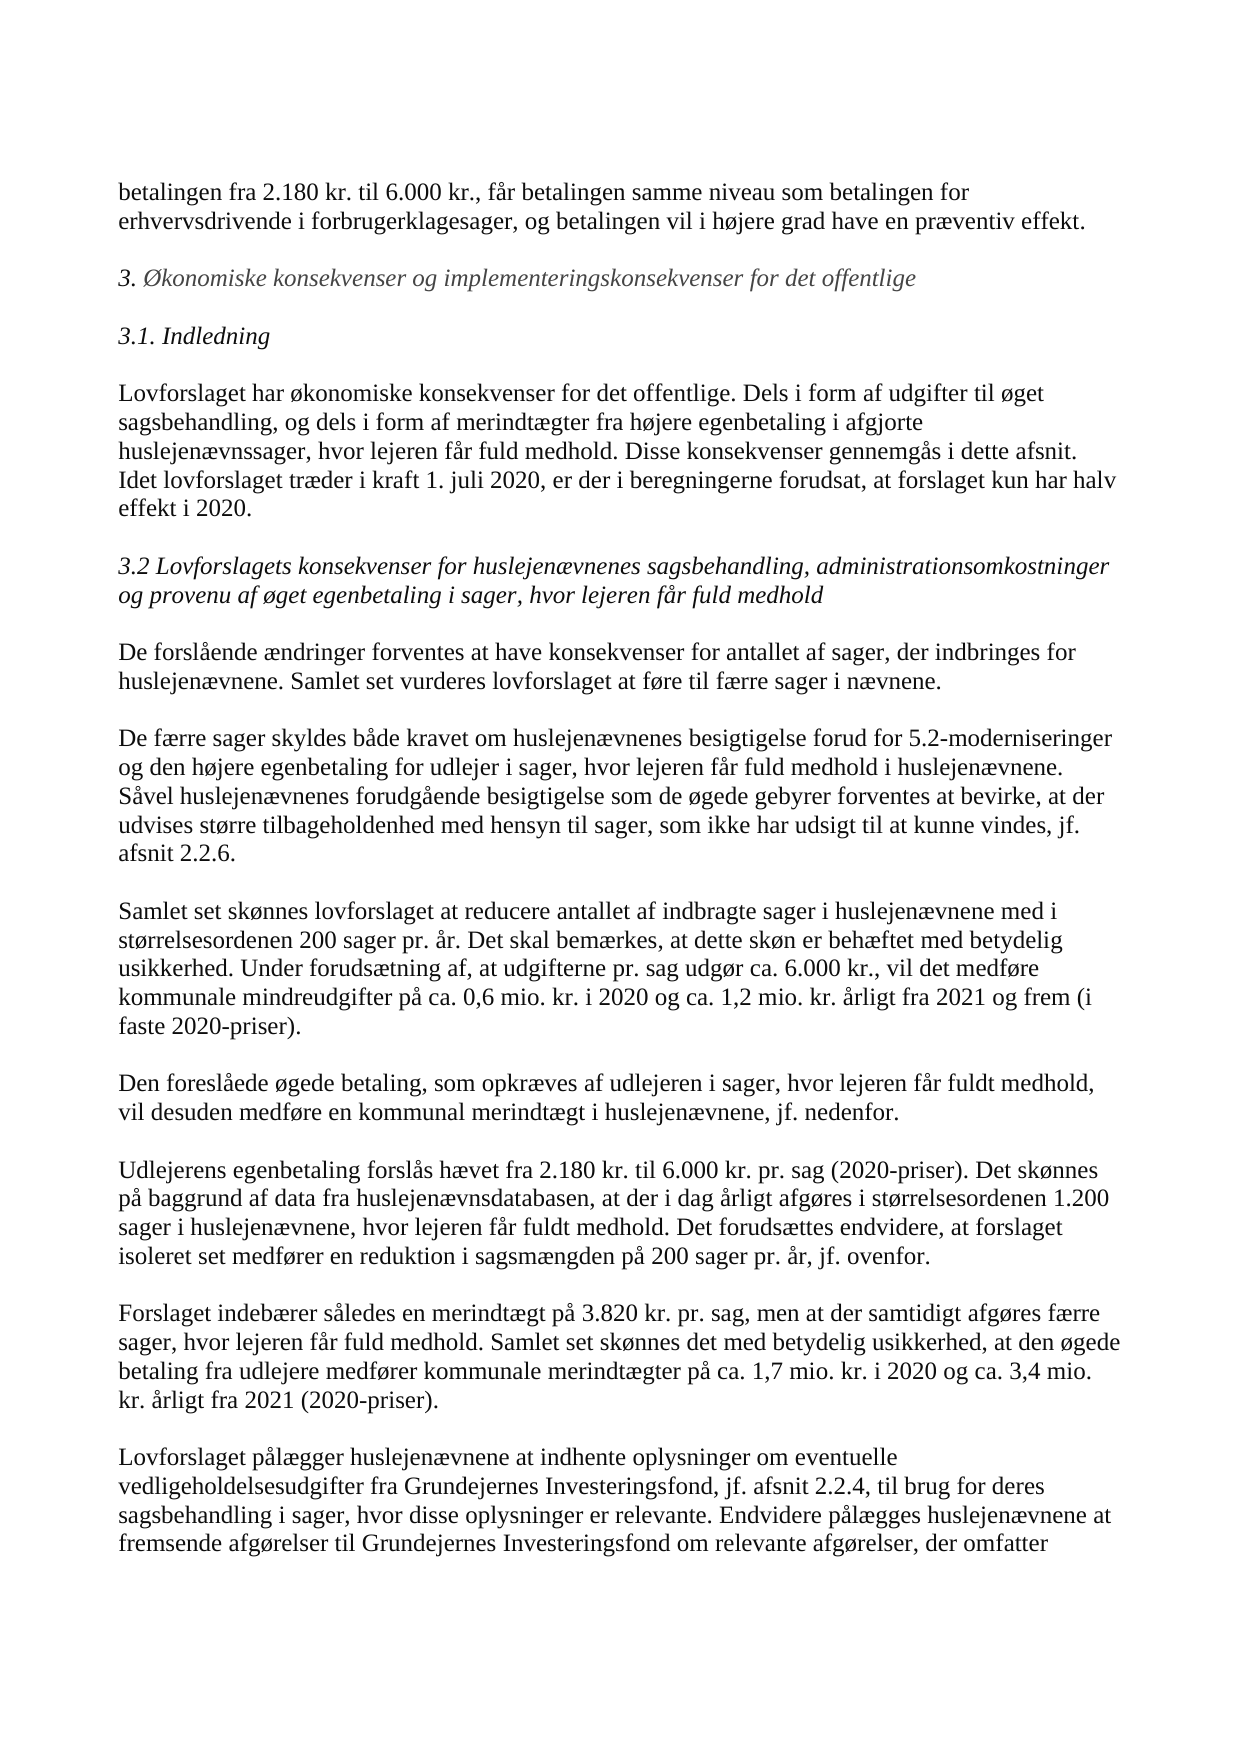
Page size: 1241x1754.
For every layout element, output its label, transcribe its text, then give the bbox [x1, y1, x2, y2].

text Den foreslåede øgede betaling, som opkræves af udlejeren i sager, hvor lejeren får fuldt medhold, vil desuden medføre en kommunal merindtægt i huslejenævnene, jf. nedenfor. [118, 1068, 1122, 1126]
text Samlet set skønnes lovforslaget at reducere antallet af indbragte sager i huslejenævnene med i størrelsesordenen 200 sager pr. år. Det skal bemærkes, at dette skøn er behæftet med betydelig usikkerhed. Under forudsætning af, at udgifterne pr. sag udgør ca. 6.000 kr., vil det medføre kommunale mindreudgifter på ca. 0,6 mio. kr. i 2020 og ca. 1,2 mio. kr. årligt fra 2021 og frem (i faste 2020-priser). [118, 896, 1122, 1040]
text 3. Økonomiske konsekvenser og implementeringskonsekvenser for det offentlige [118, 263, 1122, 292]
text Lovforslaget har økonomiske konsekvenser for det offentlige. Dels i form af udgifter til øget sagsbehandling, og dels i form af merindtægter fra højere egenbetaling i afgjorte huslejenævnssager, hvor lejeren får fuld medhold. Disse konsekvenser gennemgås i dette afsnit. Idet lovforslaget træder i kraft 1. juli 2020, er der i beregningerne forudsat, at forslaget kun har halv effekt i 2020. [118, 378, 1122, 522]
text Forslaget indebærer således en merindtægt på 3.820 kr. pr. sag, men at der samtidigt afgøres færre sager, hvor lejeren får fuld medhold. Samlet set skønnes det med betydelig usikkerhed, at den øgede betaling fra udlejere medfører kommunale merindtægter på ca. 1,7 mio. kr. i 2020 og ca. 3,4 mio. kr. årligt fra 2021 (2020-priser). [118, 1298, 1122, 1413]
text Udlejerens egenbetaling forslås hævet fra 2.180 kr. til 6.000 kr. pr. sag (2020-priser). Det skønnes på baggrund af data fra huslejenævnsdatabasen, at der i dag årligt afgøres i størrelsesordenen 1.200 sager i huslejenævnene, hvor lejeren får fuldt medhold. Det forudsættes endvidere, at forslaget isoleret set medfører en reduktion i sagsmængden på 200 sager pr. år, jf. ovenfor. [118, 1155, 1122, 1270]
text 3.1. Indledning [118, 321, 1122, 350]
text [118, 1442, 1122, 1557]
text De forslående ændringer forventes at have konsekvenser for antallet af sager, der indbringes for huslejenævnene. Samlet set vurderes lovforslaget at føre til færre sager i nævnene. [118, 637, 1122, 695]
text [118, 177, 1122, 235]
text De færre sager skyldes både kravet om huslejenævnenes besigtigelse forud for 5.2-moderniseringer og den højere egenbetaling for udlejer i sager, hvor lejeren får fuld medhold i huslejenævnene. Såvel huslejenævnenes forudgående besigtigelse som de øgede gebyrer forventes at bevirke, at der udvises større tilbageholdenhed med hensyn til sager, som ikke har udsigt til at kunne vindes, jf. afsnit 2.2.6. [118, 723, 1122, 867]
text 3.2 Lovforslagets konsekvenser for huslejenævnenes sagsbehandling, administrationsomkostninger og provenu af øget egenbetaling i sager, hvor lejeren får fuld medhold [118, 551, 1122, 608]
